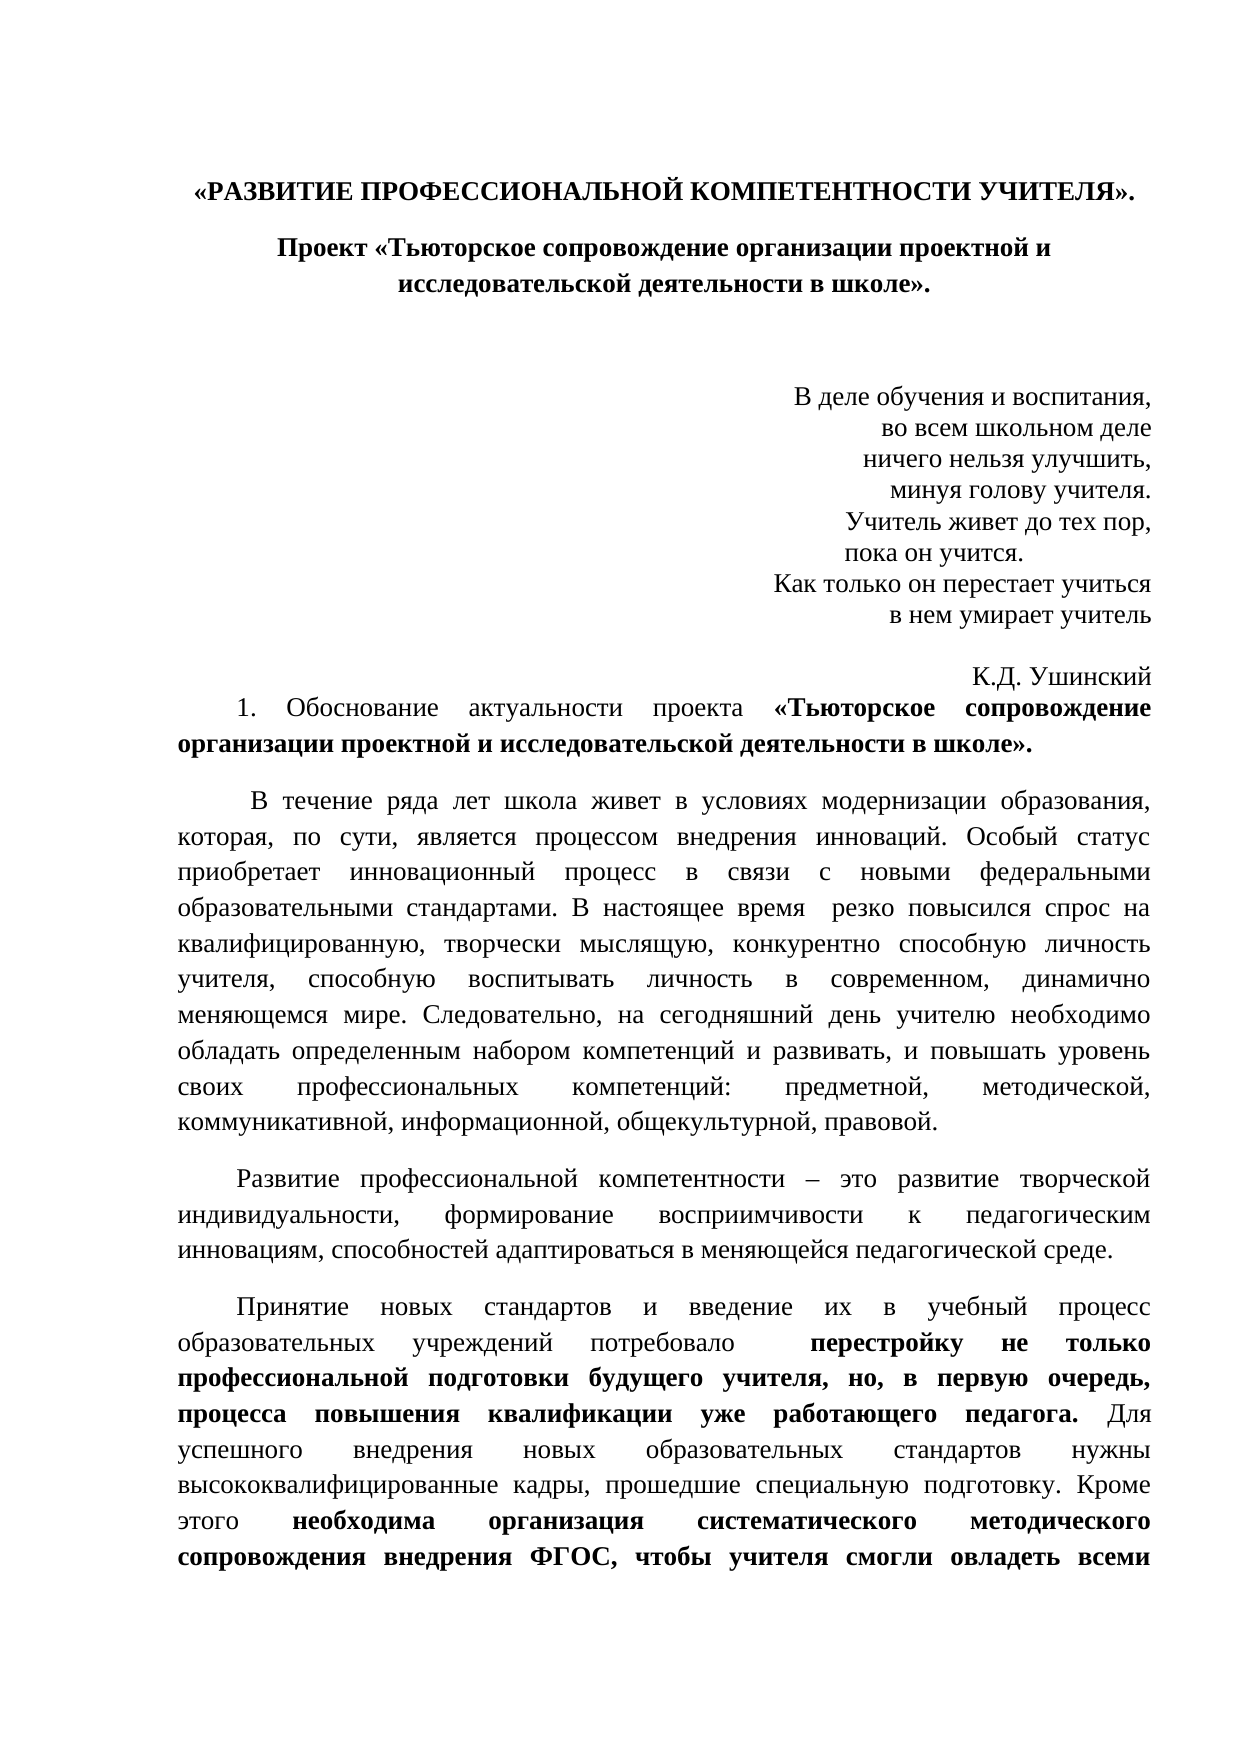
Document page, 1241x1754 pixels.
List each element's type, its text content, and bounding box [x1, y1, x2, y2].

text во всем школьном деле [177, 411, 1152, 442]
text «РАЗВИТИЕ ПРОФЕССИОНАЛЬНОЙ КОМПЕТЕНТНОСТИ УЧИТЕЛЯ». [177, 175, 1152, 206]
text пока он учится. [177, 536, 1152, 567]
text Учитель живет до тех пор, [177, 505, 1152, 536]
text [177, 1290, 1152, 1571]
text К.Д. Ушинский [177, 660, 1152, 692]
text Проект «Тьюторское сопровождение организации проектной и исследовательской деятельности в школе». [177, 231, 1152, 298]
text в нем умирает учитель [177, 598, 1152, 629]
text В деле обучения и воспитания, [177, 380, 1152, 411]
text В течение ряда лет школа живет в условиях модернизации образования, которая, по сути, является процессом внедрения инноваций. Особый статус приобретает инновационный процесс в связи с новыми федеральными образовательными стандартами. В настоящее время резко повысился спрос на квалифицированную, творчески мыслящую, конкурентно способную личность учителя, способную воспитывать личность в современном, динамично меняющемся мире. Следовательно, на сегодняшний день учителю необходимо обладать определенным набором компетенций и развивать, и повышать уровень своих профессиональных компетенций: предметной, методической, коммуникативной, информационной, общекультурной, правовой. [177, 784, 1152, 1137]
text минуя голову учителя. [177, 473, 1152, 505]
text Развитие профессиональной компетентности – это развитие творческой индивидуальности, формирование восприимчивости к педагогическим инновациям, способностей адаптироваться в меняющейся педагогической среде. [177, 1162, 1152, 1264]
text 1. Обоснование актуальности проекта «Тьюторское сопровождение организации проектной и исследовательской деятельности в школе». [177, 692, 1152, 758]
text ничего нельзя улучшить, [177, 442, 1152, 473]
text Как только он перестает учиться [177, 567, 1152, 598]
